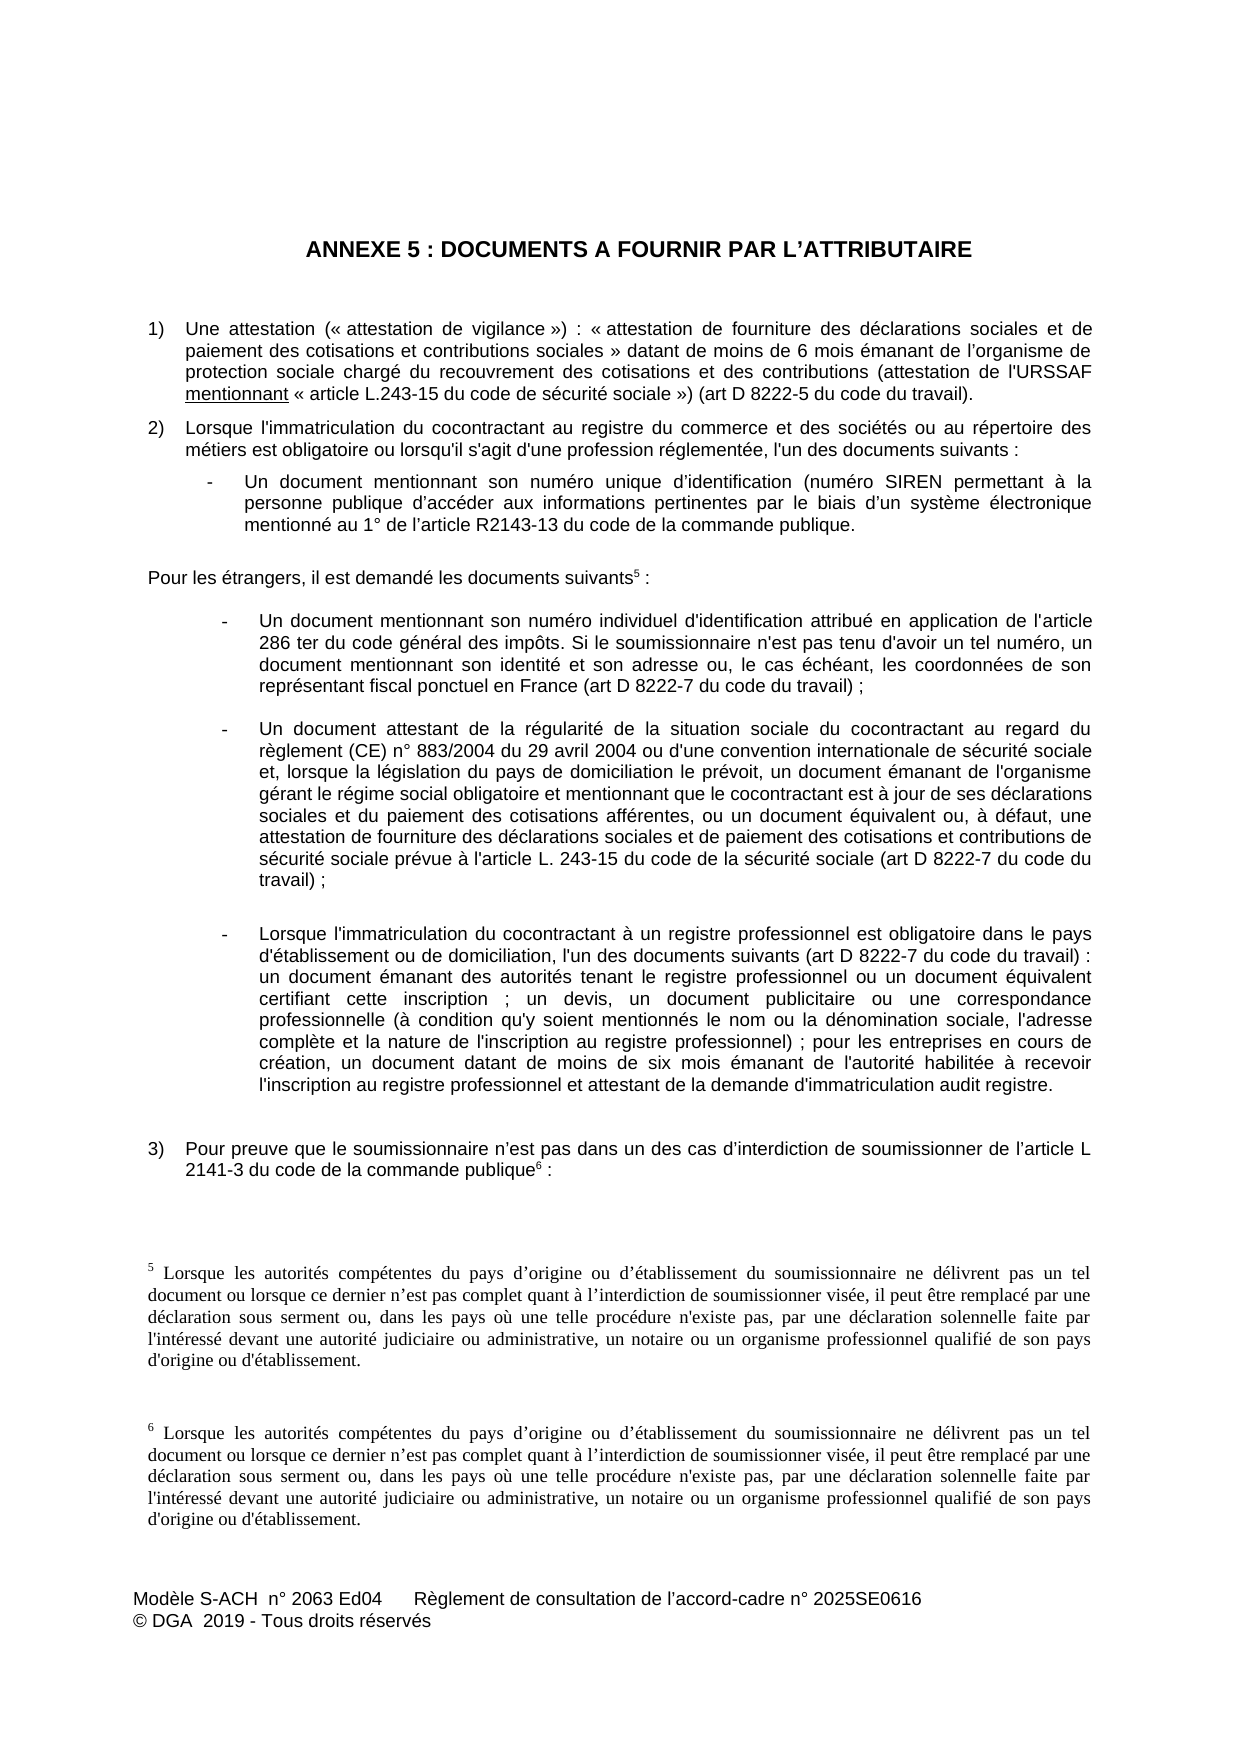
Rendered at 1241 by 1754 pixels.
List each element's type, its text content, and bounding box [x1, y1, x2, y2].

list Pour preuve que le soumissionnaire n’est pas dans un des cas d’interdiction de soumissionner de l’article L 2141-3 du code de la commande publique : [148, 1138, 1092, 1181]
list Un document mentionnant son numéro individuel d'identification attribué en application de l'article 286 ter du code général des impôts. Si le soumissionnaire n'est pas tenu d'avoir un tel numéro, un document mentionnant son identité et son adresse ou, le cas échéant, les coordonnées de son représentant fiscal ponctuel en France (art D 8222-7 du code du travail) ; [221, 610, 1092, 697]
subtitle ANNEXE 5 : DOCUMENTS A FOURNIR PAR L’ATTRIBUTAIRE [185, 236, 1092, 262]
list Une attestation (« attestation de vigilance ») : « attestation de fourniture des déclarations sociales et de paiement des cotisations et contributions sociales » datant de moins de 6 mois émanant de l’organisme de protection sociale chargé du recouvrement des cotisations et des contributions (attestation de l'URSSAF mentionnant « article L.243-15 du code de sécurité sociale ») (art D 8222-5 du code du travail). [148, 318, 1092, 404]
list Lorsque l'immatriculation du cocontractant à un registre professionnel est obligatoire dans le pays d'établissement ou de domiciliation, l'un des documents suivants (art D 8222-7 du code du travail) : un document émanant des autorités tenant le registre professionnel ou un document équivalent certifiant cette inscription ; un devis, un document publicitaire ou une correspondance professionnelle (à condition qu'y soient mentionnés le nom ou la dénomination sociale, l'adresse complète et la nature de l'inscription au registre professionnel) ; pour les entreprises en cours de création, un document datant de moins de six mois émanant de l'autorité habilitée à recevoir l'inscription au registre professionnel et attestant de la demande d'immatriculation audit registre. [221, 923, 1092, 1095]
text Pour les étrangers, il est demandé les documents suivants : [148, 567, 1092, 589]
text Un document mentionnant son numéro unique d’identification (numéro SIREN permettant à la personne publique d’accéder aux informations pertinentes par le biais d’un système électronique mentionné au 1° de l’article R2143-13 du code de la commande publique. [207, 470, 1092, 535]
list Lorsque l'immatriculation du cocontractant au registre du commerce et des sociétés ou au répertoire des métiers est obligatoire ou lorsqu'il s'agit d'une profession réglementée, l'un des documents suivants : [148, 417, 1092, 460]
list Un document attestant de la régularité de la situation sociale du cocontractant au regard du règlement (CE) n° 883/2004 du 29 avril 2004 ou d'une convention internationale de sécurité sociale et, lorsque la législation du pays de domiciliation le prévoit, un document émanant de l'organisme gérant le régime social obligatoire et mentionnant que le cocontractant est à jour de ses déclarations sociales et du paiement des cotisations afférentes, ou un document équivalent ou, à défaut, une attestation de fourniture des déclarations sociales et de paiement des cotisations et contributions de sécurité sociale prévue à l'article L. 243-15 du code de la sécurité sociale (art D 8222-7 du code du travail) ; [221, 718, 1092, 891]
